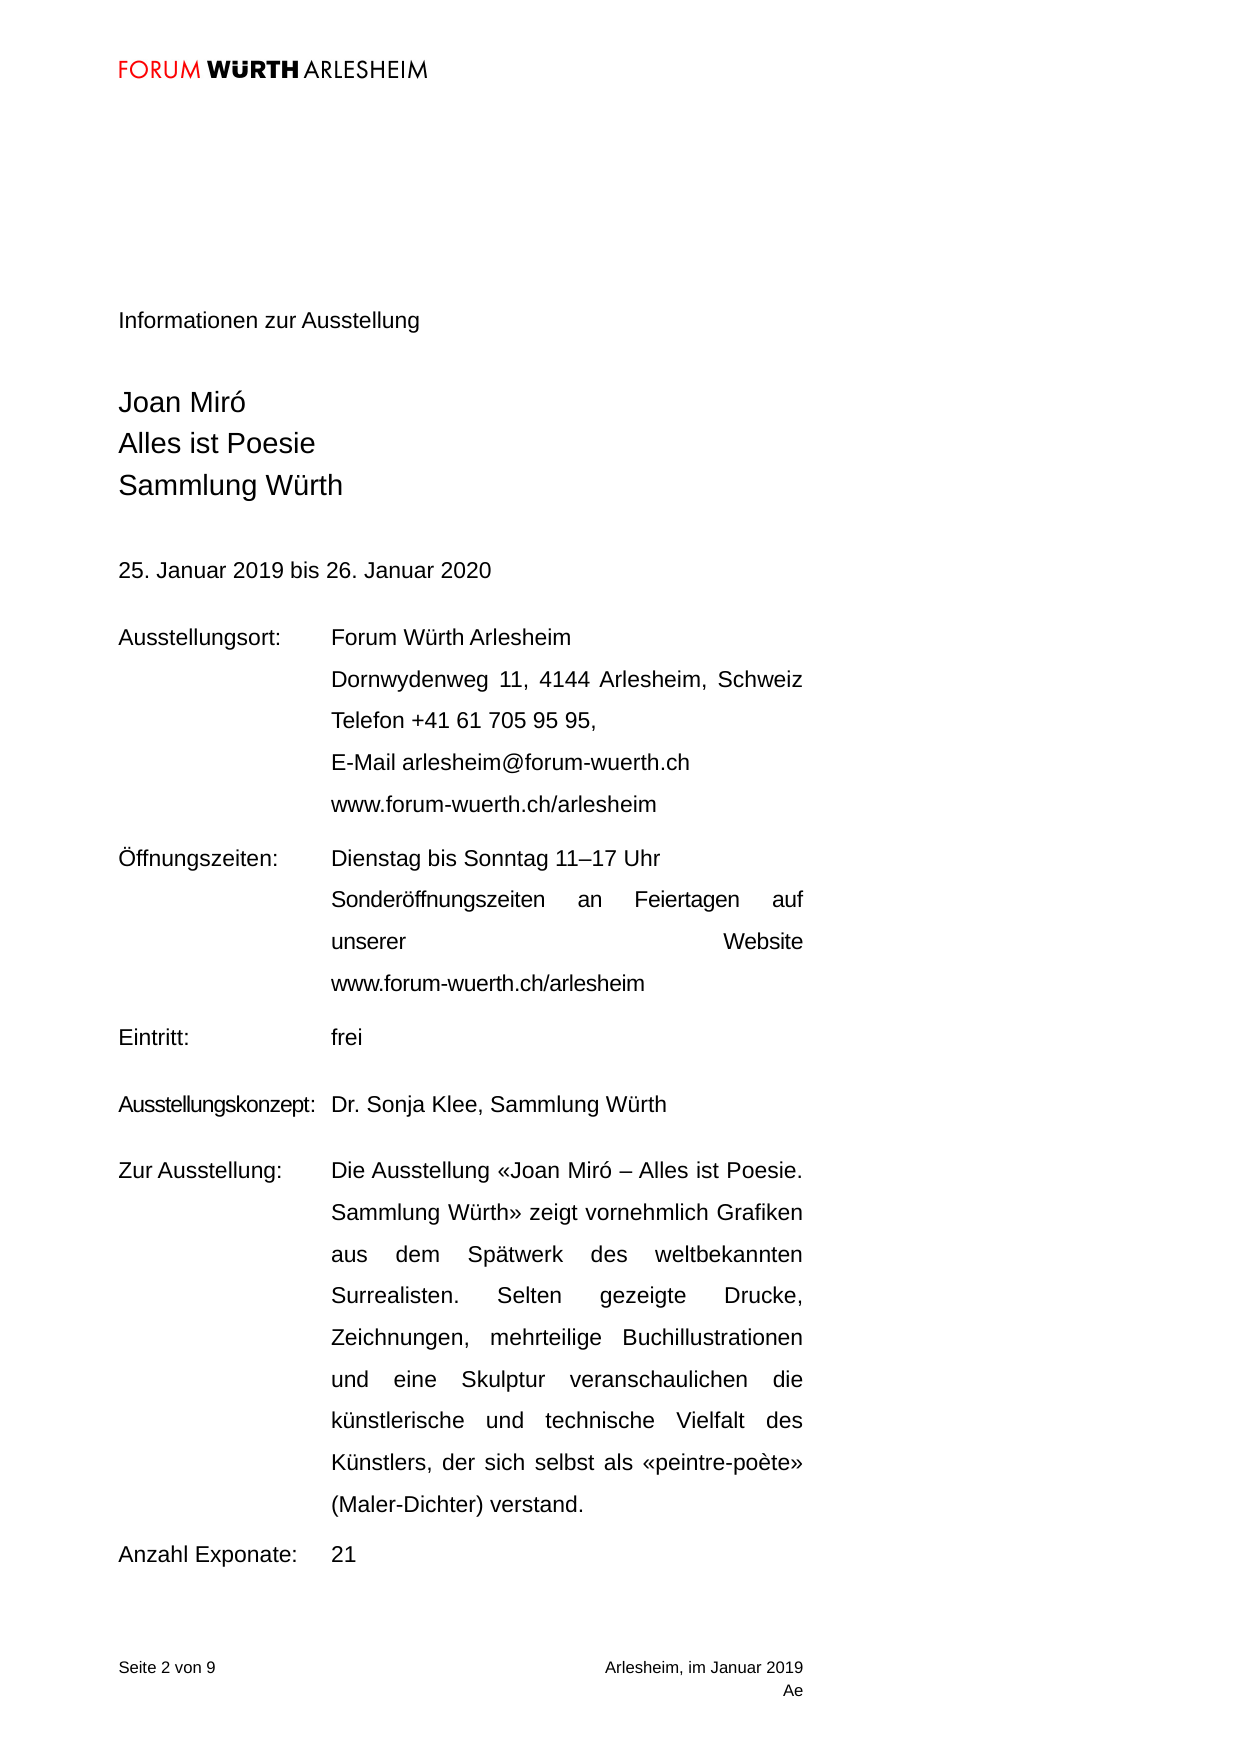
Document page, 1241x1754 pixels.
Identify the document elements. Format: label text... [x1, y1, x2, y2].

text 25. Januar 2019 bis 26. Januar 2020 [118, 545, 803, 587]
text Informationen zur Ausstellung [118, 295, 803, 337]
text Öffnungszeiten: Dienstag bis Sonntag 11–17 Uhr Sonderöffnungszeiten an Feiertagen auf unserer Website www.forum-wuerth.ch/arlesheim [118, 833, 803, 999]
text Eintritt: frei [118, 1012, 803, 1054]
picture [118, 59, 428, 79]
text Ausstellungskonzept: Dr. Sonja Klee, Sammlung Würth [118, 1079, 803, 1120]
text Alles ist Poesie [118, 420, 803, 462]
text Joan Miró [118, 379, 803, 420]
text Ausstellungsort: Forum Würth Arlesheim Dornwydenweg 11, 4144 Arlesheim, Schweiz Telefon +41 61 705 95 95, E-Mail arlesheim@forum-wuerth.ch www.forum-wuerth.ch/arlesheim [118, 612, 803, 820]
text Zur Ausstellung: Die Ausstellung «Joan Miró – Alles ist Poesie. Sammlung Würth» zeigt vornehmlich Grafiken aus dem Spätwerk des weltbekannten Surrealisten. Selten gezeigte Drucke, Zeichnungen, mehrteilige Buchillustrationen und eine Skulptur veranschaulichen die künstlerische und technische Vielfalt des Künstlers, der sich selbst als «peintre-poète» (Maler-Dichter) verstand. [118, 1145, 803, 1520]
text Sammlung Würth [118, 462, 803, 504]
text Anzahl Exponate: 21 [118, 1533, 803, 1570]
